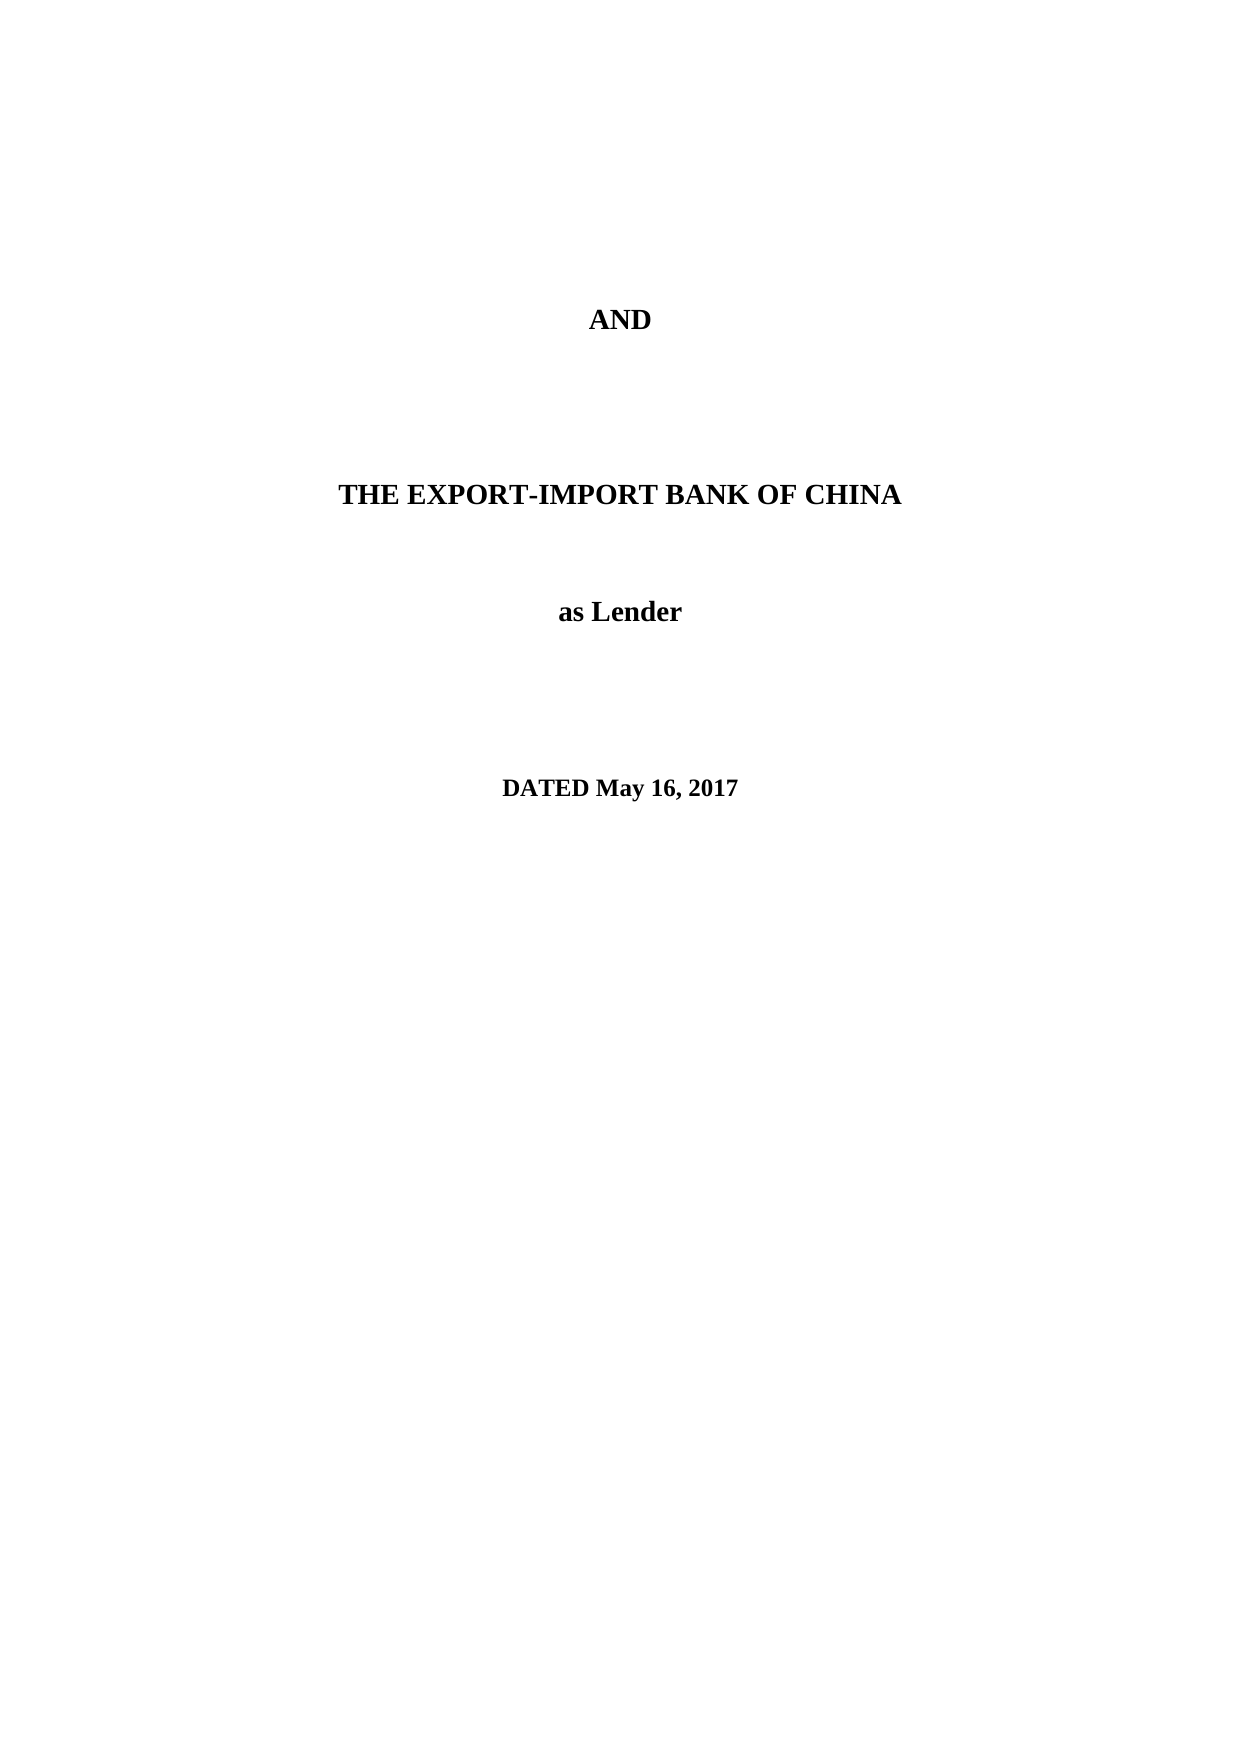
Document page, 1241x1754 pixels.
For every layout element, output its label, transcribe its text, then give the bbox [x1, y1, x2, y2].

subtitle DATED May 16, 2017 [189, 766, 1051, 804]
text AND [189, 300, 1051, 337]
text as Lender [189, 591, 1051, 629]
text THE EXPORT-IMPORT BANK OF CHINA [189, 475, 1051, 512]
